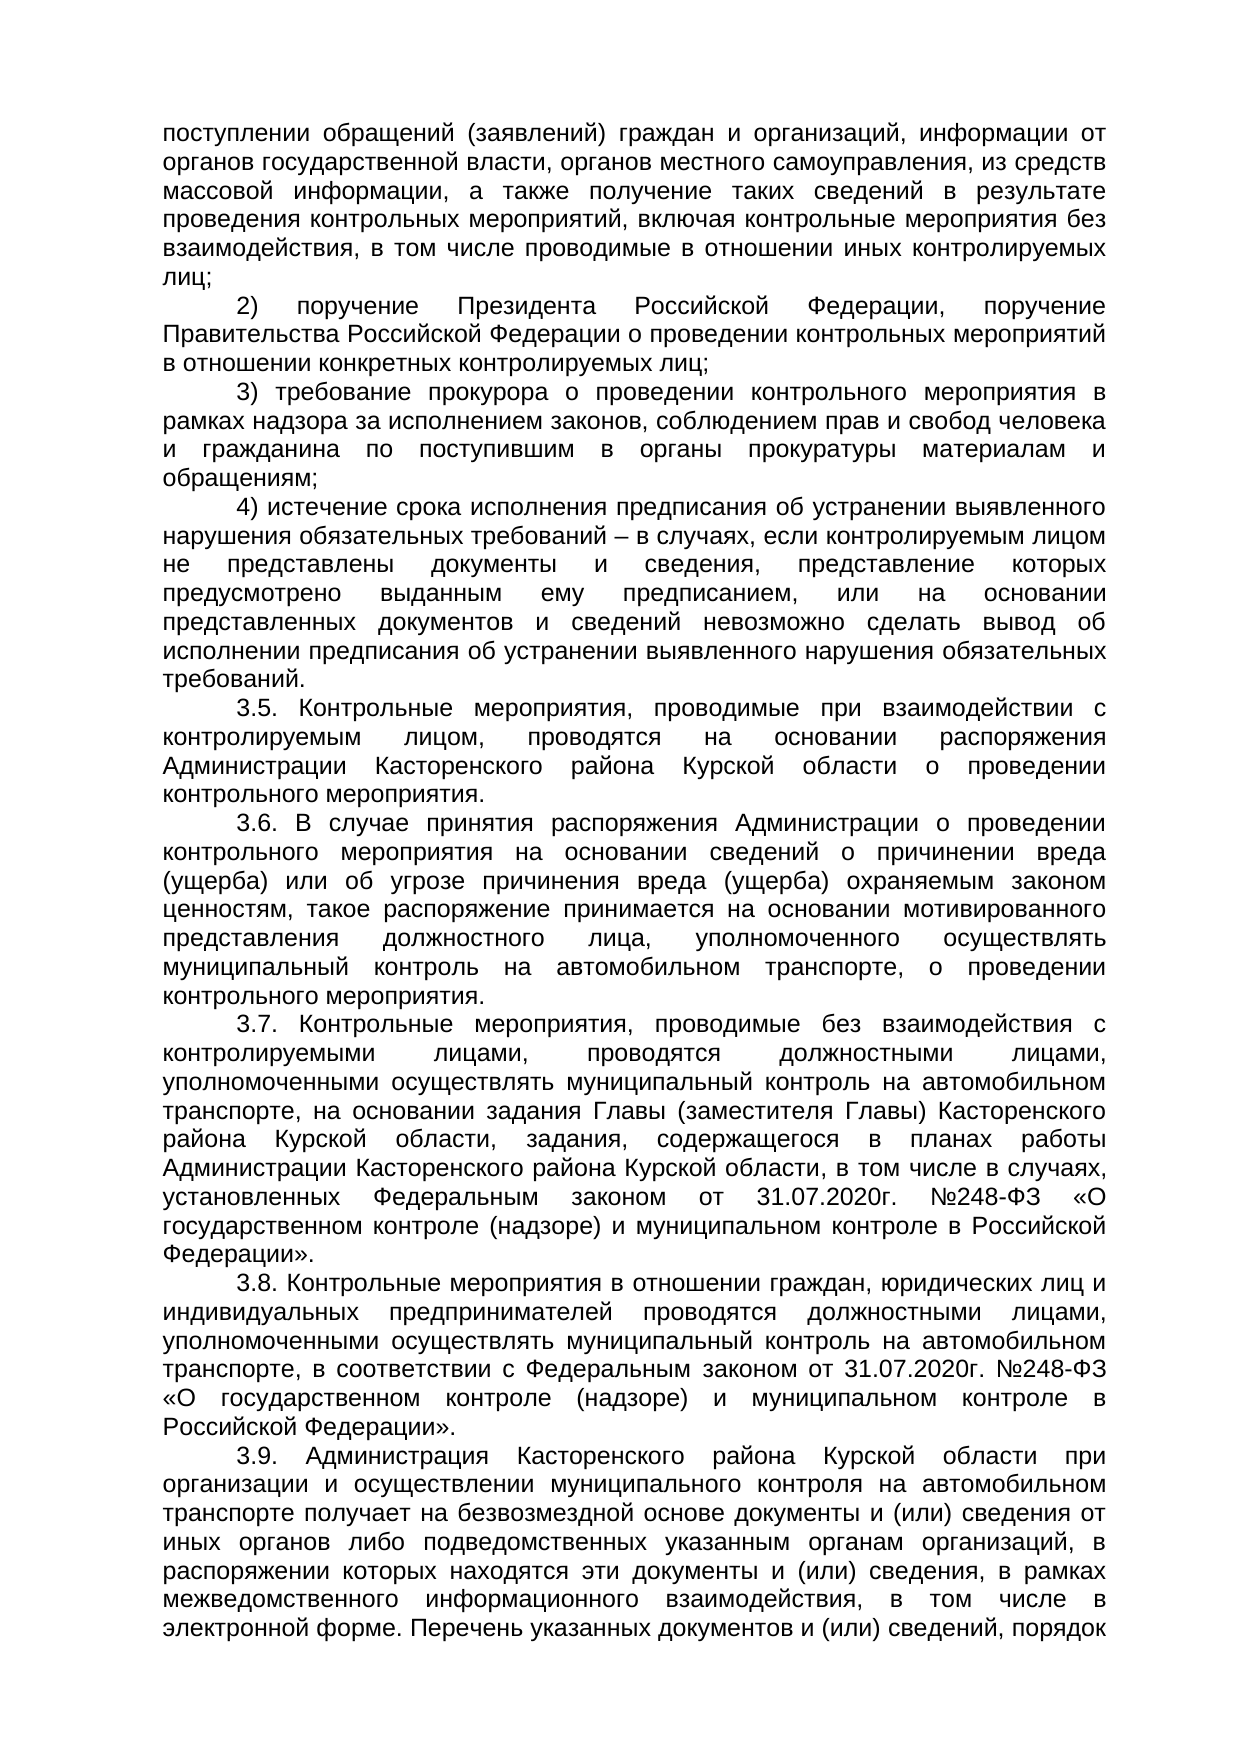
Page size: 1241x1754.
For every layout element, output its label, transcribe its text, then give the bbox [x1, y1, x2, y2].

text 3.6. В случае принятия распоряжения Администрации о проведении контрольного мероприятия на основании сведений о причинении вреда (ущерба) или об угрозе причинения вреда (ущерба) охраняемым законом ценностям, такое распоряжение принимается на основании мотивированного представления должностного лица, уполномоченного осуществлять муниципальный контроль на автомобильном транспорте, о проведении контрольного мероприятия. [162, 808, 1107, 1009]
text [162, 118, 1107, 291]
text 4) истечение срока исполнения предписания об устранении выявленного нарушения обязательных требований – в случаях, если контролируемым лицом не представлены документы и сведения, представление которых предусмотрено выданным ему предписанием, или на основании представленных документов и сведений невозможно сделать вывод об исполнении предписания об устранении выявленного нарушения обязательных требований. [162, 492, 1107, 693]
text 2) поручение Президента Российской Федерации, поручение Правительства Российской Федерации о проведении контрольных мероприятий в отношении конкретных контролируемых лиц; [162, 291, 1107, 377]
text 3.5. Контрольные мероприятия, проводимые при взаимодействии с контролируемым лицом, проводятся на основании распоряжения Администрации Касторенского района Курской области о проведении контрольного мероприятия. [162, 693, 1107, 808]
text 3) требование прокурора о проведении контрольного мероприятия в рамках надзора за исполнением законов, соблюдением прав и свобод человека и гражданина по поступившим в органы прокуратуры материалам и обращениям; [162, 377, 1107, 492]
text 3.7. Контрольные мероприятия, проводимые без взаимодействия с контролируемыми лицами, проводятся должностными лицами, уполномоченными осуществлять муниципальный контроль на автомобильном транспорте, на основании задания Главы (заместителя Главы) Касторенского района Курской области, задания, содержащегося в планах работы Администрации Касторенского района Курской области, в том числе в случаях, установленных Федеральным законом от 31.07.2020г. №248-ФЗ «О государственном контроле (надзоре) и муниципальном контроле в Российской Федерации». [162, 1009, 1107, 1268]
text 3.8. Контрольные мероприятия в отношении граждан, юридических лиц и индивидуальных предпринимателей проводятся должностными лицами, уполномоченными осуществлять муниципальный контроль на автомобильном транспорте, в соответствии с Федеральным законом от 31.07.2020г. №248-ФЗ «О государственном контроле (надзоре) и муниципальном контроле в Российской Федерации». [162, 1268, 1107, 1441]
